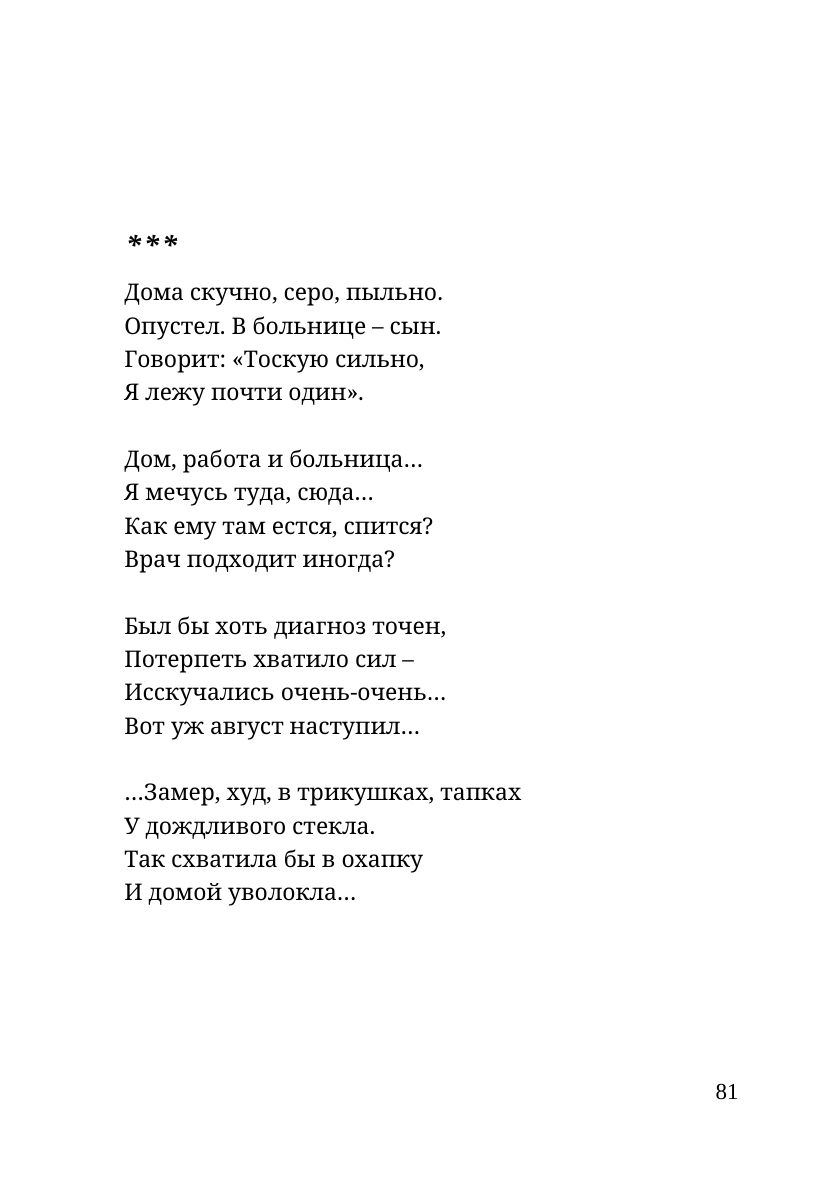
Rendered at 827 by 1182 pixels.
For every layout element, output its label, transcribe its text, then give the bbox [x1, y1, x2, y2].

text Был бы хоть диагноз точен, Потерпеть хватило сил – Исскучались очень-очень… Вот уж август наступил… [124, 607, 738, 774]
text *** [124, 227, 738, 266]
text …Замер, худ, в трикушках, тапках У дождливого стекла. Так схватила бы в охапку И домой уволокла… [124, 774, 738, 907]
text Дома скучно, серо, пыльно. Опустел. В больнице – сын. Говорит: «Тоскую сильно, Я лежу почти один». [124, 274, 738, 441]
text Дом, работа и больница… Я мечусь туда, сюда… Как ему там естся, спится? Врач подходит иногда? [124, 441, 738, 607]
